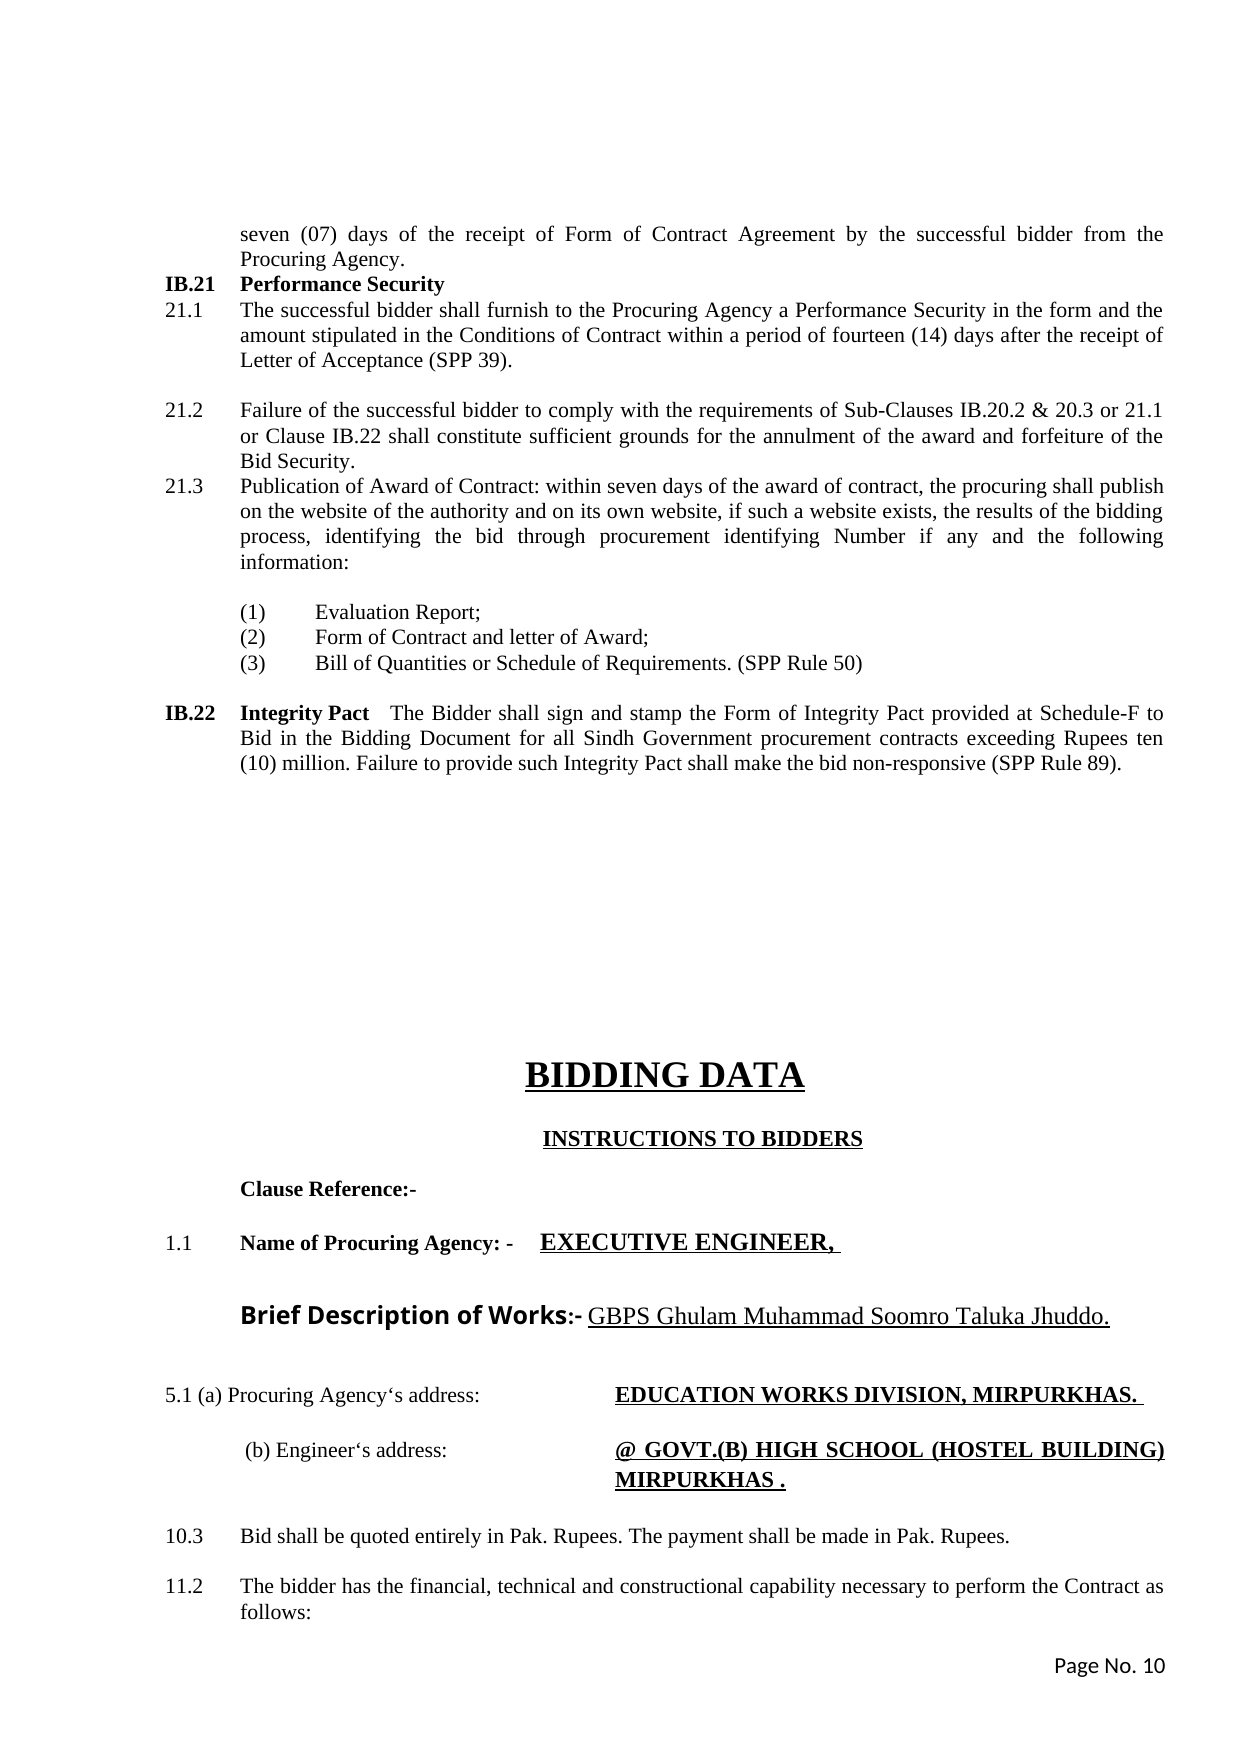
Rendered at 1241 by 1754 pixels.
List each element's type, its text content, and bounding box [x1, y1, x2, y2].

text Clause Reference:- [165, 1176, 1165, 1202]
text 21.2 Failure of the successful bidder to comply with the requirements of Sub-Clauses IB.20.2 & 20.3 or 21.1 or Clause IB.22 shall constitute sufficient grounds for the annulment of the award and forfeiture of the Bid Security. [165, 397, 1165, 473]
text 5.1 (a) Procuring Agency‘s address: EDUCATION WORKS DIVISION, MIRPURKHAS. [165, 1381, 1165, 1407]
text INSTRUCTIONS TO BIDDERS [165, 1125, 1165, 1151]
text 21.1 The successful bidder shall furnish to the Procuring Agency a Performance Security in the form and the amount stipulated in the Conditions of Contract within a period of fourteen (14) days after the receipt of Letter of Acceptance (SPP 39). [165, 297, 1165, 372]
text (2) Form of Contract and letter of Award; [165, 624, 1165, 649]
text IB.22 Integrity Pact The Bidder shall sign and stamp the Form of Integrity Pact provided at Schedule-F to Bid in the Bidding Document for all Sindh Government procurement contracts exceeding Rupees ten (10) million. Failure to provide such Integrity Pact shall make the bid non-responsive (SPP Rule 89). [165, 700, 1165, 776]
text 21.3 Publication of Award of Contract: within seven days of the award of contract, the procuring shall publish on the website of the authority and on its own website, if such a website exists, the results of the bidding process, identifying the bid through procurement identifying Number if any and the following information: [165, 473, 1165, 574]
text (1) Evaluation Report; [165, 599, 1165, 624]
text IB.21 Performance Security [165, 271, 1165, 297]
text (3) Bill of Quantities or Schedule of Requirements. (SPP Rule 50) [165, 649, 1165, 675]
text 11.2 The bidder has the financial, technical and constructional capability necessary to perform the Contract as follows: [165, 1573, 1165, 1624]
text 1.1 Name of Procuring Agency: - EXECUTIVE ENGINEER, [165, 1227, 1165, 1256]
text (b) Engineer‘s address: @ GOVT.(B) HIGH SCHOOL (HOSTEL BUILDING) MIRPURKHAS . [245, 1436, 1165, 1493]
text BIDDING DATA [165, 1053, 1165, 1096]
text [165, 221, 1165, 271]
text Brief Description of Works:- GBPS Ghulam Muhammad Soomro Taluka Jhuddo. [240, 1298, 1111, 1332]
text 10.3 Bid shall be quoted entirely in Pak. Rupees. The payment shall be made in Pak. Rupees. [165, 1523, 1165, 1548]
